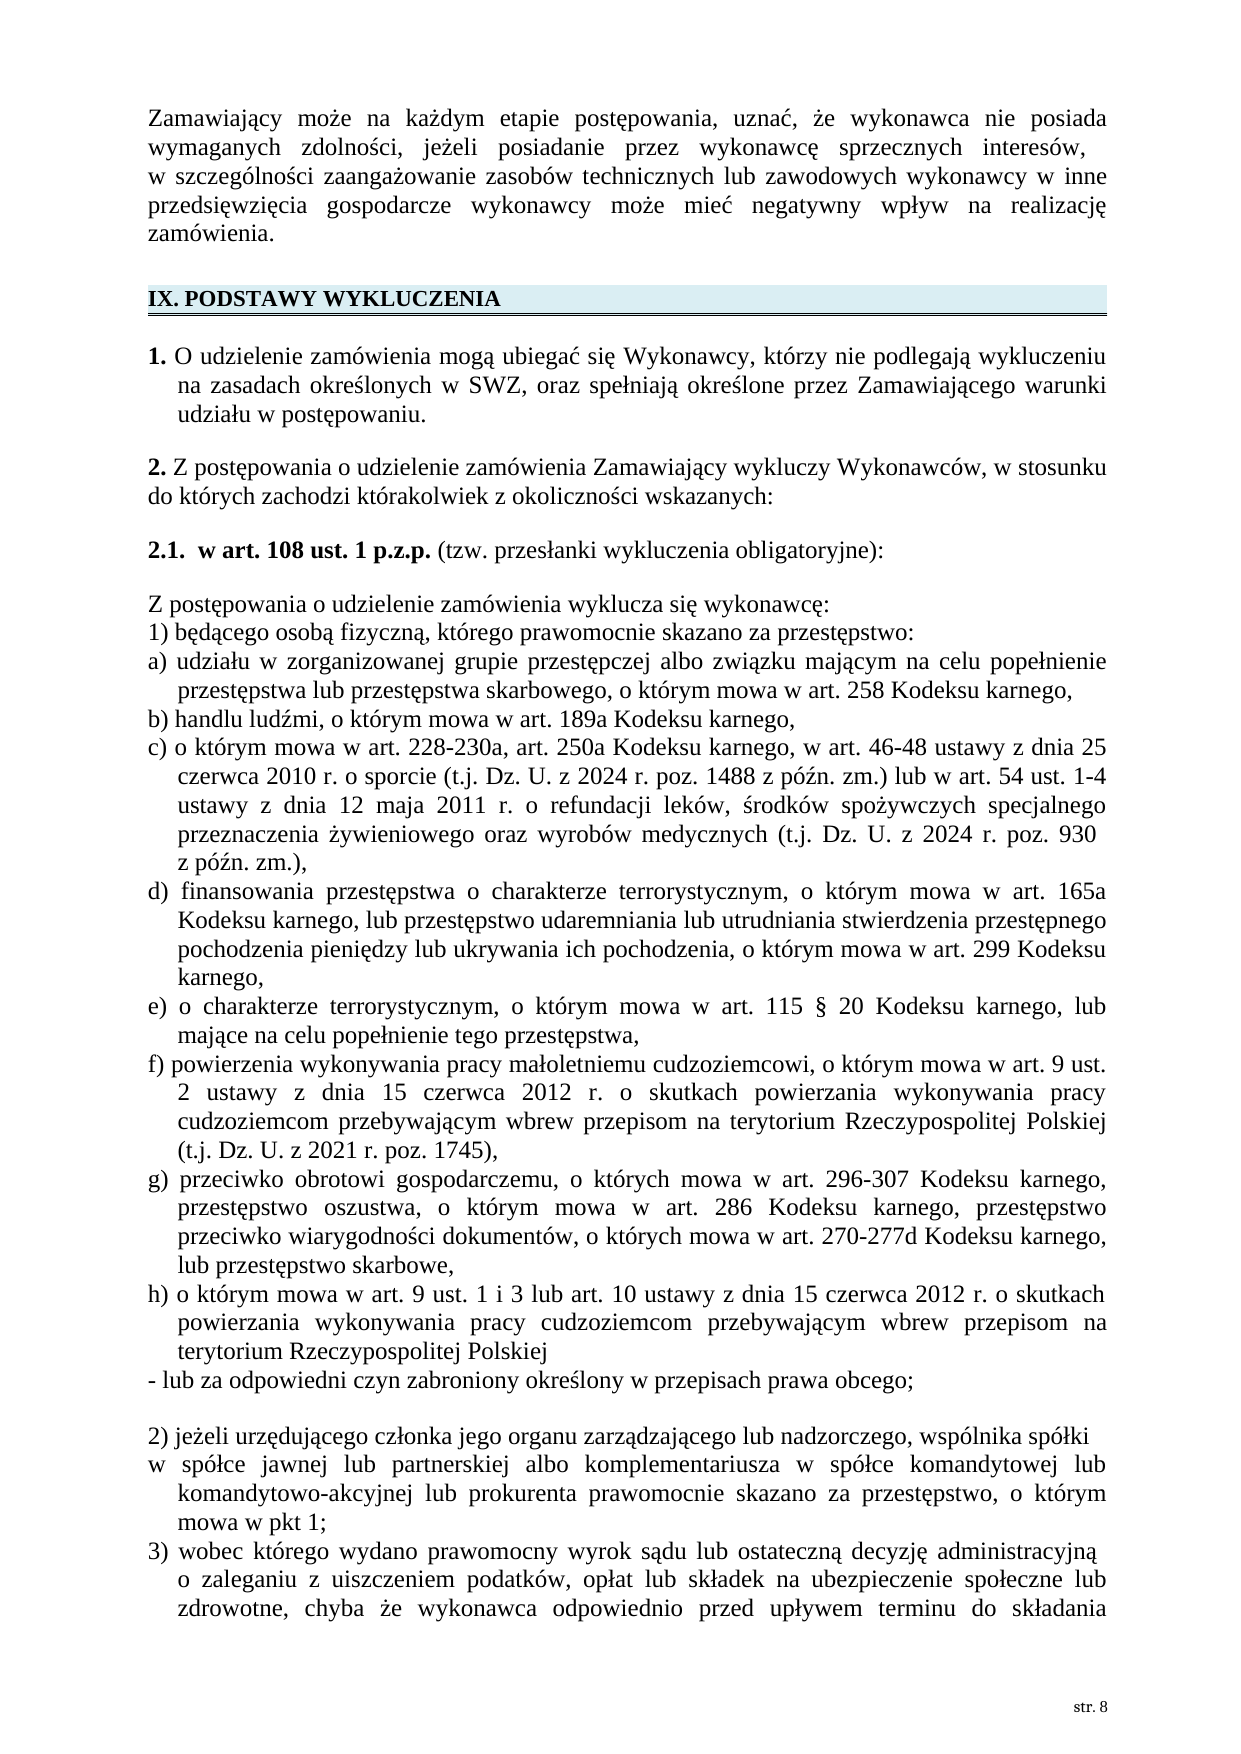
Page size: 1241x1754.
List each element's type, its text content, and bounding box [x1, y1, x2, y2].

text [148, 1536, 1107, 1622]
text 2.1. w art. 108 ust. 1 p.z.p. (tzw. przesłanki wykluczenia obligatoryjne): [148, 535, 1107, 564]
text d) finansowania przestępstwa o charakterze terrorystycznym, o którym mowa w art. 165a Kodeksu karnego, lub przestępstwo udaremniania lub utrudniania stwierdzenia przestępnego pochodzenia pieniędzy lub ukrywania ich pochodzenia, o którym mowa w art. 299 Kodeksu karnego, [148, 876, 1107, 991]
text b) handlu ludźmi, o którym mowa w art. 189a Kodeksu karnego, [148, 704, 1107, 732]
text e) o charakterze terrorystycznym, o którym mowa w art. 115 § 20 Kodeksu karnego, lub mające na celu popełnienie tego przestępstwa, [148, 991, 1107, 1049]
text 1. O udzielenie zamówienia mogą ubiegać się Wykonawcy, którzy nie podlegają wykluczeniu na zasadach określonych w SWZ, oraz spełniają określone przez Zamawiającego warunki udziału w postępowaniu. [148, 341, 1107, 427]
text f) powierzenia wykonywania pracy małoletniemu cudzoziemcowi, o którym mowa w art. 9 ust. 2 ustawy z dnia 15 czerwca 2012 r. o skutkach powierzania wykonywania pracy cudzoziemcom przebywającym wbrew przepisom na terytorium Rzeczypospolitej Polskiej (t.j. Dz. U. z 2021 r. poz. 1745), [148, 1049, 1107, 1164]
text 1) będącego osobą fizyczną, którego prawomocnie skazano za przestępstwo: [148, 617, 1107, 646]
text Zamawiający może na każdym etapie postępowania, uznać, że wykonawca nie posiada wymaganych zdolności, jeżeli posiadanie przez wykonawcę sprzecznych interesów, w szczególności zaangażowanie zasobów technicznych lub zawodowych wykonawcy w inne przedsięwzięcia gospodarcze wykonawcy może mieć negatywny wpływ na realizację zamówienia. [148, 103, 1107, 247]
text IX. PODSTAWY WYKLUCZENIA [148, 285, 1107, 313]
text c) o którym mowa w art. 228-230a, art. 250a Kodeksu karnego, w art. 46-48 ustawy z dnia 25 czerwca 2010 r. o sporcie (t.j. Dz. U. z 2024 r. poz. 1488 z późn. zm.) lub w art. 54 ust. 1-4 ustawy z dnia 12 maja 2011 r. o refundacji leków, środków spożywczych specjalnego przeznaczenia żywieniowego oraz wyrobów medycznych (t.j. Dz. U. z 2024 r. poz. 930 z późn. zm.), [148, 732, 1107, 876]
text 2. Z postępowania o udzielenie zamówienia Zamawiający wykluczy Wykonawców, w stosunku do których zachodzi którakolwiek z okoliczności wskazanych: [148, 452, 1107, 510]
text - lub za odpowiedni czyn zabroniony określony w przepisach prawa obcego; [148, 1365, 1107, 1421]
text g) przeciwko obrotowi gospodarczemu, o których mowa w art. 296-307 Kodeksu karnego, przestępstwo oszustwa, o którym mowa w art. 286 Kodeksu karnego, przestępstwo przeciwko wiarygodności dokumentów, o których mowa w art. 270-277d Kodeksu karnego, lub przestępstwo skarbowe, [148, 1164, 1107, 1279]
text Z postępowania o udzielenie zamówienia wyklucza się wykonawcę: [148, 589, 1107, 617]
text a) udziału w zorganizowanej grupie przestępczej albo związku mającym na celu popełnienie przestępstwa lub przestępstwa skarbowego, o którym mowa w art. 258 Kodeksu karnego, [148, 646, 1107, 704]
text w spółce jawnej lub partnerskiej albo komplementariusza w spółce komandytowej lub komandytowo-akcyjnej lub prokurenta prawomocnie skazano za przestępstwo, o którym mowa w pkt 1; [148, 1449, 1107, 1536]
text h) o którym mowa w art. 9 ust. 1 i 3 lub art. 10 ustawy z dnia 15 czerwca 2012 r. o skutkach powierzania wykonywania pracy cudzoziemcom przebywającym wbrew przepisom na terytorium Rzeczypospolitej Polskiej [148, 1279, 1107, 1365]
text 2) jeżeli urzędującego członka jego organu zarządzającego lub nadzorczego, wspólnika spółki [148, 1421, 1107, 1449]
